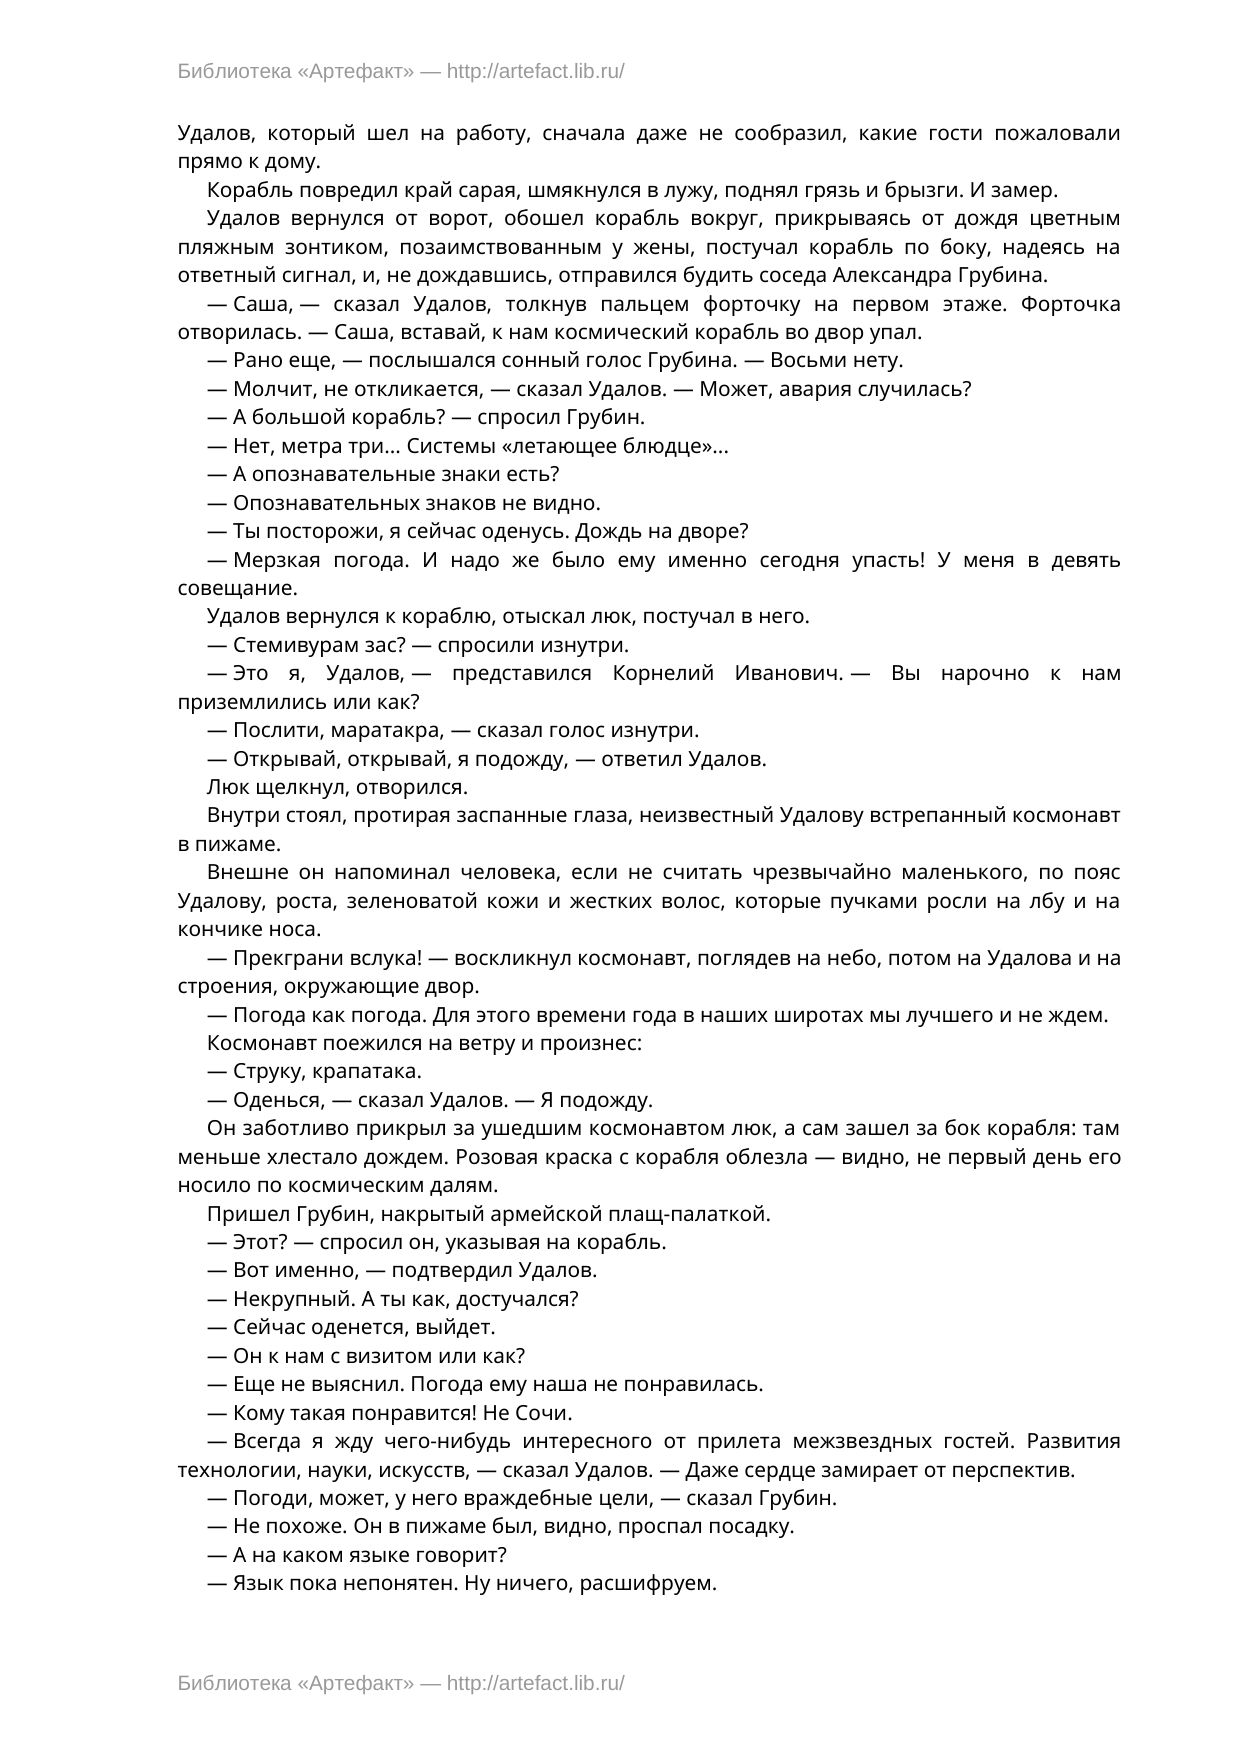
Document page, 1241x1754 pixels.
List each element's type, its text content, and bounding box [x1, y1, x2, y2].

text — Еще не выяснил. Погода ему наша не понравилась. [177, 1369, 1122, 1398]
text — Вот именно, — подтвердил Удалов. [177, 1256, 1122, 1284]
text Внутри стоял, протирая заспанные глаза, неизвестный Удалову встрепанный космонавт в пижаме. [177, 801, 1122, 857]
text Он заботливо прикрыл за ушедшим космонавтом люк, а сам зашел за бок корабля: там меньше хлестало дождем. Розовая краска с корабля облезла — видно, не первый день его носило по космическим далям. [177, 1113, 1122, 1199]
text — Мерзкая погода. И надо же было ему именно сегодня упасть! У меня в девять совещание. [177, 545, 1122, 602]
text Люк щелкнул, отворился. [177, 772, 1122, 801]
text — Сейчас оденется, выйдет. [177, 1312, 1122, 1341]
text — Саша, — сказал Удалов, толкнув пальцем форточку на первом этаже. Форточка отворилась. — Саша, вставай, к нам космический корабль во двор упал. [177, 289, 1122, 346]
text Удалов вернулся к кораблю, отыскал люк, постучал в него. [177, 602, 1122, 630]
text — А на каком языке говорит? [177, 1540, 1122, 1568]
text — Погоди, может, у него враждебные цели, — сказал Грубин. [177, 1483, 1122, 1512]
text — Молчит, не откликается, — сказал Удалов. — Может, авария случилась? [177, 374, 1122, 402]
text — Не похоже. Он в пижаме был, видно, проспал посадку. [177, 1512, 1122, 1540]
text — Он к нам с визитом или как? [177, 1341, 1122, 1369]
text Корабль повредил край сарая, шмякнулся в лужу, поднял грязь и брызги. И замер. [177, 175, 1122, 203]
text — Всегда я жду чего-нибудь интересного от прилета межзвездных гостей. Развития технологии, науки, искусств, — сказал Удалов. — Даже сердце замирает от перспектив. [177, 1426, 1122, 1483]
text — Струку, крапатака. [177, 1057, 1122, 1085]
text Пришел Грубин, накрытый армейской плащ-палаткой. [177, 1199, 1122, 1227]
text — А опознавательные знаки есть? [177, 459, 1122, 488]
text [177, 118, 1122, 175]
text — Некрупный. А ты как, достучался? [177, 1284, 1122, 1312]
text — Это я, Удалов, — представился Корнелий Иванович. — Вы нарочно к нам приземлились или как? [177, 658, 1122, 715]
text Удалов вернулся от ворот, обошел корабль вокруг, прикрываясь от дождя цветным пляжным зонтиком, позаимствованным у жены, постучал корабль по боку, надеясь на ответный сигнал, и, не дождавшись, отправился будить соседа Александра Грубина. [177, 203, 1122, 289]
text — Кому такая понравится! Не Сочи. [177, 1398, 1122, 1426]
text — Погода как погода. Для этого времени года в наших широтах мы лучшего и не ждем. [177, 1000, 1122, 1028]
text — Открывай, открывай, я подожду, — ответил Удалов. [177, 744, 1122, 772]
text — Ты посторожи, я сейчас оденусь. Дождь на дворе? [177, 516, 1122, 545]
text — Оденься, — сказал Удалов. — Я подожду. [177, 1085, 1122, 1113]
text Космонавт поежился на ветру и произнес: [177, 1028, 1122, 1057]
text — Стемивурам зас? — спросили изнутри. [177, 630, 1122, 658]
text — Язык пока непонятен. Ну ничего, расшифруем. [177, 1568, 1122, 1597]
text — А большой корабль? — спросил Грубин. [177, 402, 1122, 431]
text — Послити, маратакра, — сказал голос изнутри. [177, 715, 1122, 744]
text — Опознавательных знаков не видно. [177, 488, 1122, 516]
text Внешне он напоминал человека, если не считать чрезвычайно маленького, по пояс Удалову, роста, зеленоватой кожи и жестких волос, которые пучками росли на лбу и на кончике носа. [177, 857, 1122, 943]
text — Рано еще, — послышался сонный голос Грубина. — Восьми нету. [177, 346, 1122, 374]
text — Этот? — спросил он, указывая на корабль. [177, 1227, 1122, 1256]
text — Прекграни вслука! — воскликнул космонавт, поглядев на небо, потом на Удалова и на строения, окружающие двор. [177, 943, 1122, 1000]
text — Нет, метра три... Системы «летающее блюдце»... [177, 431, 1122, 459]
